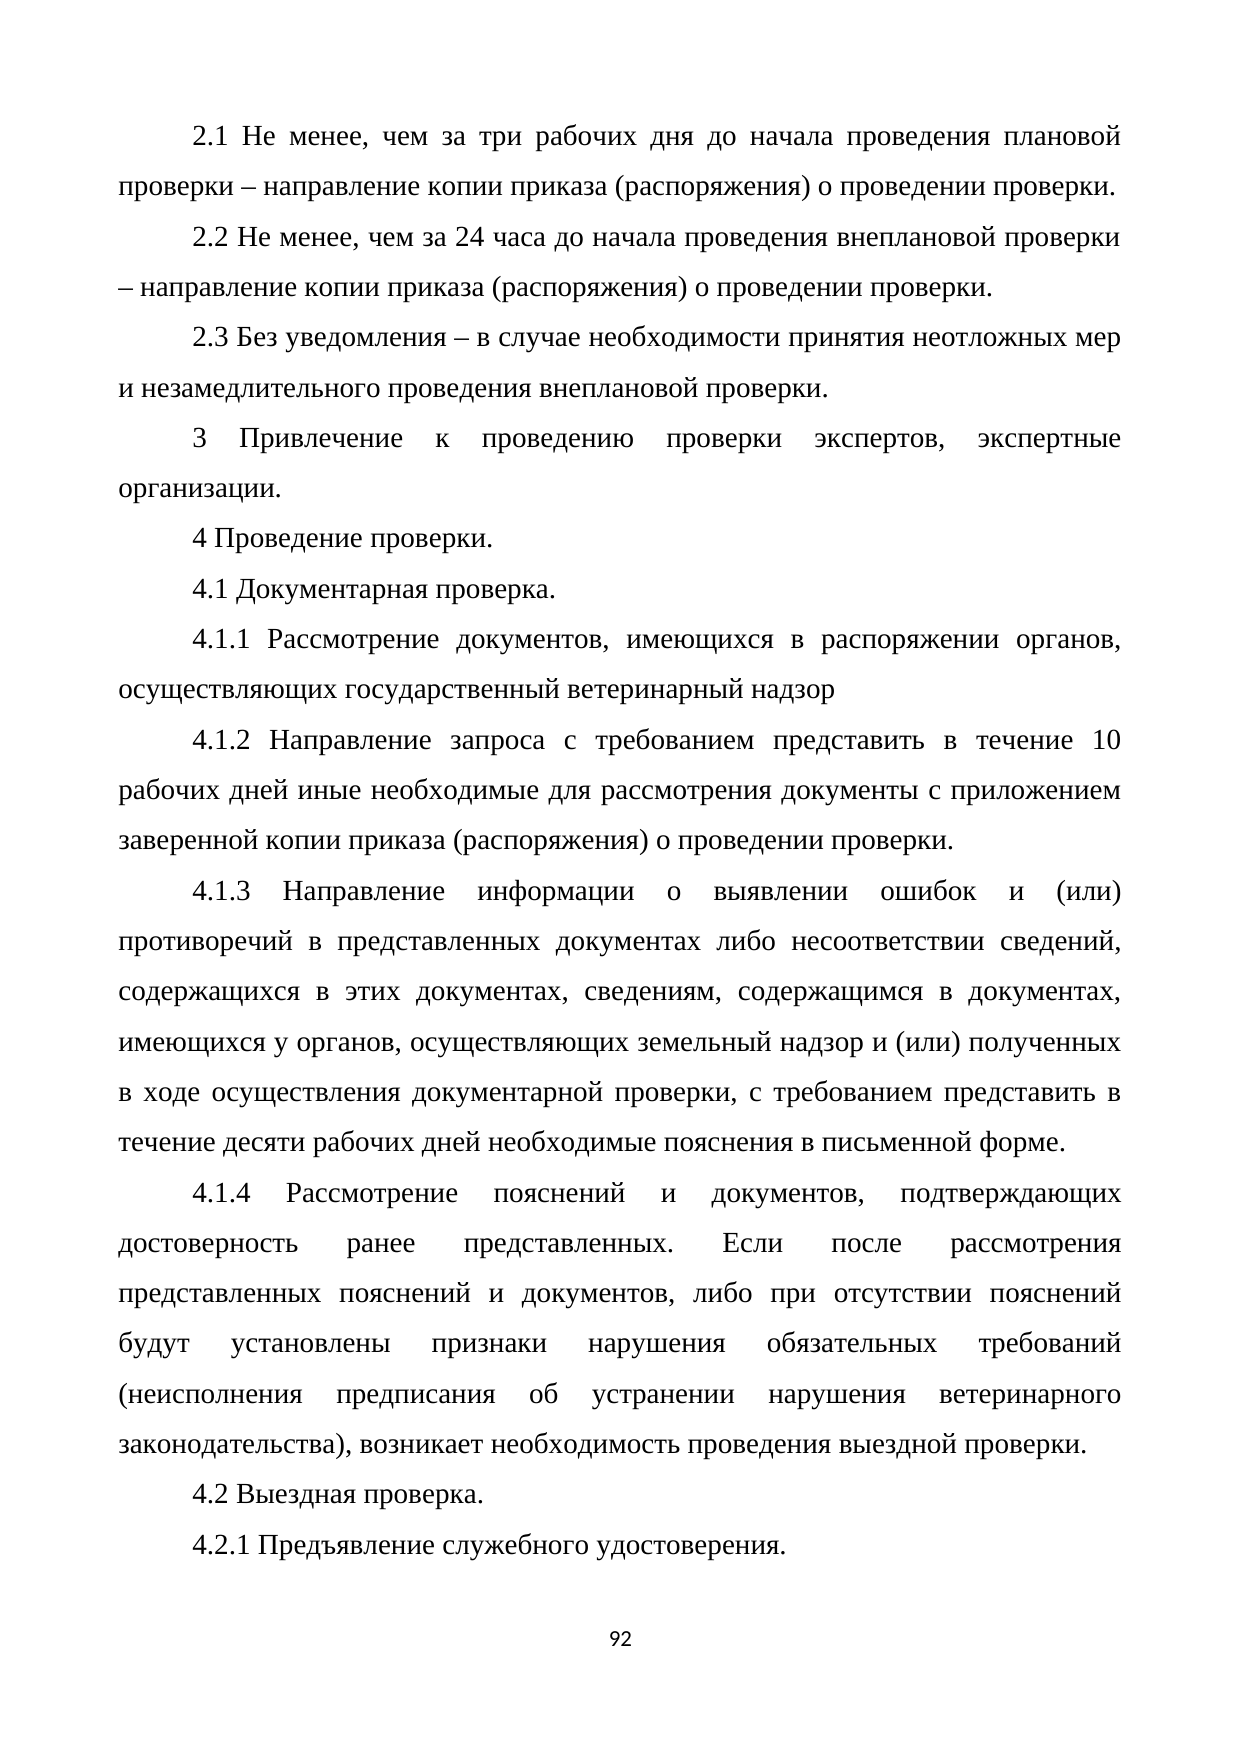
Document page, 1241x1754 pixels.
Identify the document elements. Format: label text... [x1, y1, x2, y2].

text 4.1.4 Рассмотрение пояснений и документов, подтверждающих достоверность ранее представленных. Если после рассмотрения представленных пояснений и документов, либо при отсутствии пояснений будут установлены признаки нарушения обязательных требований (неисполнения предписания об устранении нарушения ветеринарного законодательства), возникает необходимость проведения выездной проверки. [118, 1175, 1122, 1460]
text 4.2.1 Предъявление служебного удостоверения. [118, 1527, 1122, 1560]
text 4.1 Документарная проверка. [118, 571, 1122, 604]
text 2.2 Не менее, чем за 24 часа до начала проведения внеплановой проверки – направление копии приказа (распоряжения) о проведении проверки. [118, 219, 1122, 303]
text 4 Проведение проверки. [118, 521, 1122, 554]
text 3 Привлечение к проведению проверки экспертов, экспертные организации. [118, 420, 1122, 504]
text 4.1.2 Направление запроса с требованием представить в течение 10 рабочих дней иные необходимые для рассмотрения документы с приложением заверенной копии приказа (распоряжения) о проведении проверки. [118, 722, 1122, 856]
text 4.2 Выездная проверка. [118, 1477, 1122, 1510]
text 2.1 Не менее, чем за три рабочих дня до начала проведения плановой проверки – направление копии приказа (распоряжения) о проведении проверки. [118, 118, 1122, 202]
text 4.1.1 Рассмотрение документов, имеющихся в распоряжении органов, осуществляющих государственный ветеринарный надзор [118, 621, 1122, 705]
text 4.1.3 Направление информации о выявлении ошибок и (или) противоречий в представленных документах либо несоответствии сведений, содержащихся в этих документах, сведениям, содержащимся в документах, имеющихся у органов, осуществляющих земельный надзор и (или) полученных в ходе осуществления документарной проверки, с требованием представить в течение десяти рабочих дней необходимые пояснения в письменной форме. [118, 873, 1122, 1158]
text 2.3 Без уведомления – в случае необходимости принятия неотложных мер и незамедлительного проведения внеплановой проверки. [118, 319, 1122, 403]
